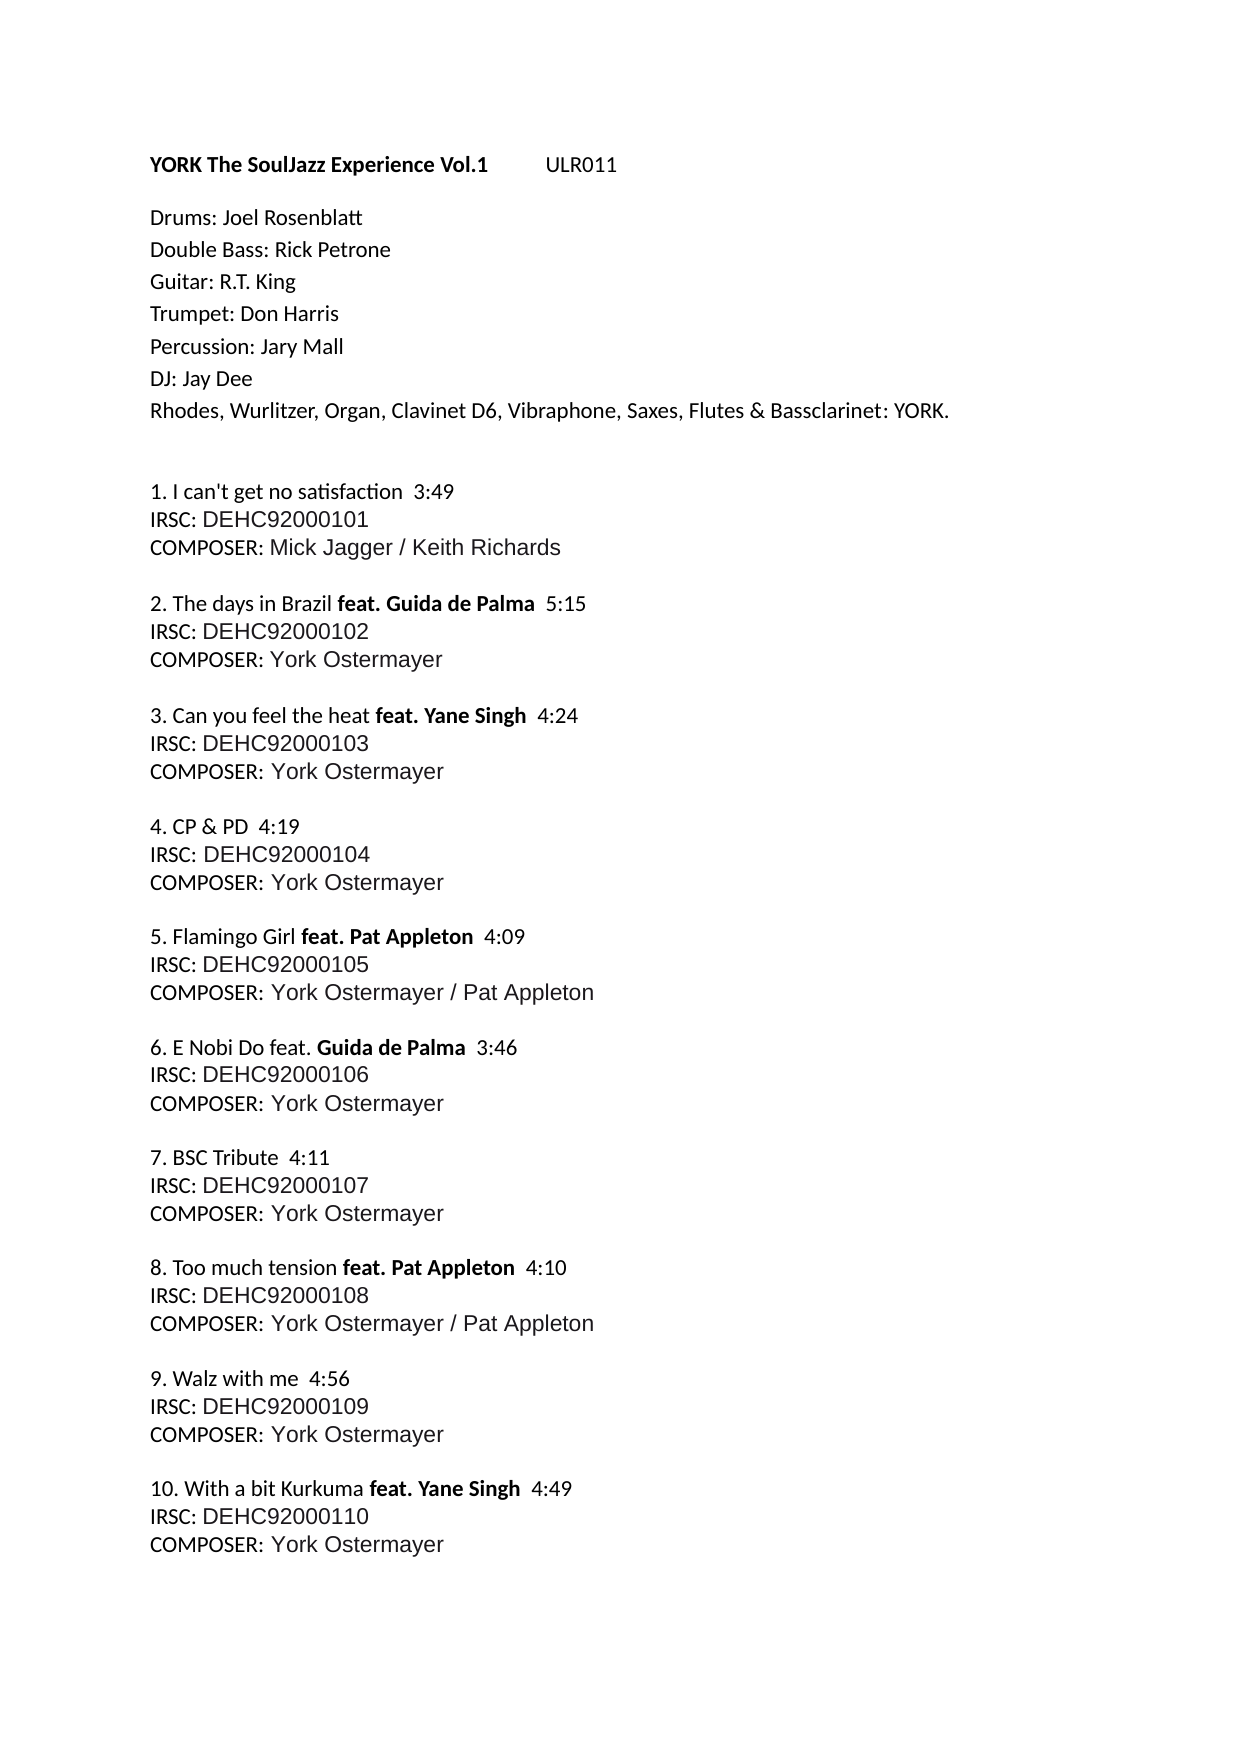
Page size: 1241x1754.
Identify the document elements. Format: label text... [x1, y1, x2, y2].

text 2. The days in Brazil feat. Guida de Palma 5:15 IRSC: DEHC92000102 COMPOSER: York Ostermayer [150, 589, 1090, 701]
text 1. I can't get no satisfaction 3:49 IRSC: DEHC92000101 COMPOSER: Mick Jagger / Keith Richards [150, 449, 1090, 589]
text 6. E Nobi Do feat. Guida de Palma 3:46 IRSC: DEHC92000106 COMPOSER: York Ostermayer [150, 1033, 1090, 1117]
text 8. Too much tension feat. Pat Appleton 4:10 IRSC: DEHC92000108 COMPOSER: York Ostermayer / Pat Appleton [150, 1253, 1090, 1337]
text 7. BSC Tribute 4:11 IRSC: DEHC92000107 COMPOSER: York Ostermayer [150, 1143, 1090, 1227]
text 10. With a bit Kurkuma feat. Yane Singh 4:49 IRSC: DEHC92000110 COMPOSER: York Ostermayer [150, 1474, 1090, 1558]
text Drums: Joel Rosenblatt Double Bass: Rick Petrone Guitar: R.T. King Trumpet: Don Harris Percussion: Jary Mall DJ: Jay Dee Rhodes, Wurlitzer, Organ, Clavinet D6, Vibraphone, Saxes, Flutes & Bassclarinet: YORK. [150, 203, 1090, 424]
text 3. Can you feel the heat feat. Yane Singh 4:24 IRSC: DEHC92000103 COMPOSER: York Ostermayer [150, 701, 1090, 785]
text 4. CP & PD 4:19 IRSC: DEHC92000104 COMPOSER: York Ostermayer [150, 812, 1090, 896]
text YORK The SoulJazz Experience Vol.1 ULR011 [150, 150, 1090, 178]
text 9. Walz with me 4:56 IRSC: DEHC92000109 COMPOSER: York Ostermayer [150, 1364, 1090, 1448]
text 5. Flamingo Girl feat. Pat Appleton 4:09 IRSC: DEHC92000105 COMPOSER: York Ostermayer / Pat Appleton [150, 922, 1090, 1006]
